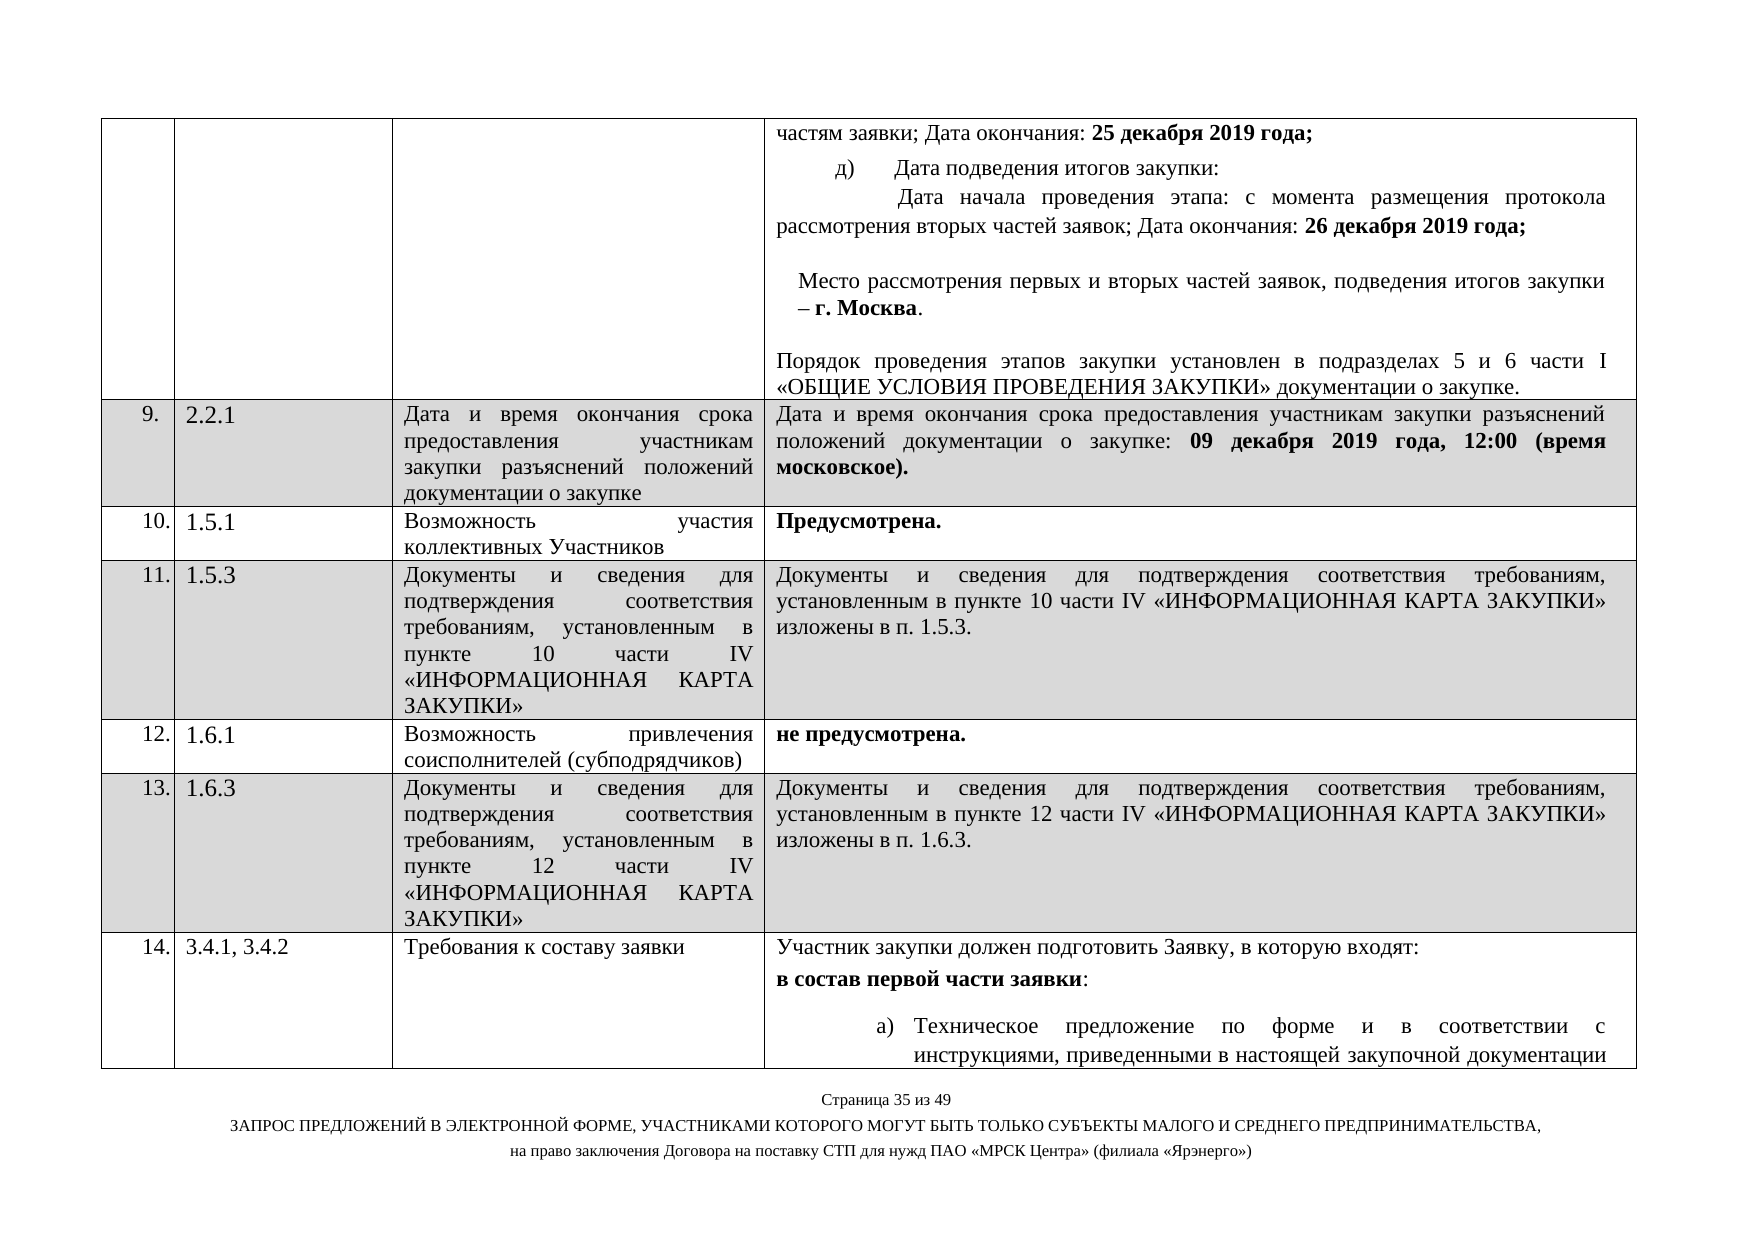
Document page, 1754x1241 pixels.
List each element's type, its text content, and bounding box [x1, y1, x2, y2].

table_cell Документы и сведения для подтверждения соответствия требованиям, установленным в пункте 10 части IV «ИНФОРМАЦИОННАЯ КАРТА ЗАКУПКИ» изложены в п. 1.5.3. [765, 561, 1636, 719]
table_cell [393, 119, 764, 399]
table_cell 1.5.3 [175, 561, 392, 719]
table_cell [765, 933, 1636, 1068]
table_cell 2.2.1 [175, 400, 392, 506]
table_cell Документы и сведения для подтверждения соответствия требованиям, установленным в пункте 10 части IV «ИНФОРМАЦИОННАЯ КАРТА ЗАКУПКИ» [393, 561, 764, 719]
table_cell Возможность участия коллективных Участников [393, 507, 764, 559]
table_cell 1.6.1 [175, 720, 392, 772]
table_cell Предусмотрена. [765, 507, 1636, 559]
table_cell [102, 400, 174, 506]
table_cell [765, 119, 1636, 399]
table_cell 3.4.1, 3.4.2 [175, 933, 392, 1068]
table_cell [102, 774, 174, 932]
table_cell Дата и время окончания срока предоставления участникам закупки разъяснений положений документации о закупке: 09 декабря 2019 года, 12:00 (время московское). [765, 400, 1636, 506]
table_cell [102, 507, 174, 559]
table_cell 1.5.1 [175, 507, 392, 559]
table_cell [175, 119, 392, 399]
table_cell [102, 933, 174, 1068]
table_cell 1.6.3 [175, 774, 392, 932]
table_cell [102, 561, 174, 719]
table_cell не предусмотрена. [765, 720, 1636, 772]
table_cell Возможность привлечения соисполнителей (субподрядчиков) [393, 720, 764, 772]
table_cell Документы и сведения для подтверждения соответствия требованиям, установленным в пункте 12 части IV «ИНФОРМАЦИОННАЯ КАРТА ЗАКУПКИ» изложены в п. 1.6.3. [765, 774, 1636, 932]
table_cell [102, 720, 174, 772]
table_cell [102, 119, 174, 399]
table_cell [393, 933, 764, 1068]
table_cell Документы и сведения для подтверждения соответствия требованиям, установленным в пункте 12 части IV «ИНФОРМАЦИОННАЯ КАРТА ЗАКУПКИ» [393, 774, 764, 932]
table_cell Дата и время окончания срока предоставления участникам закупки разъяснений положений документации о закупке [393, 400, 764, 506]
